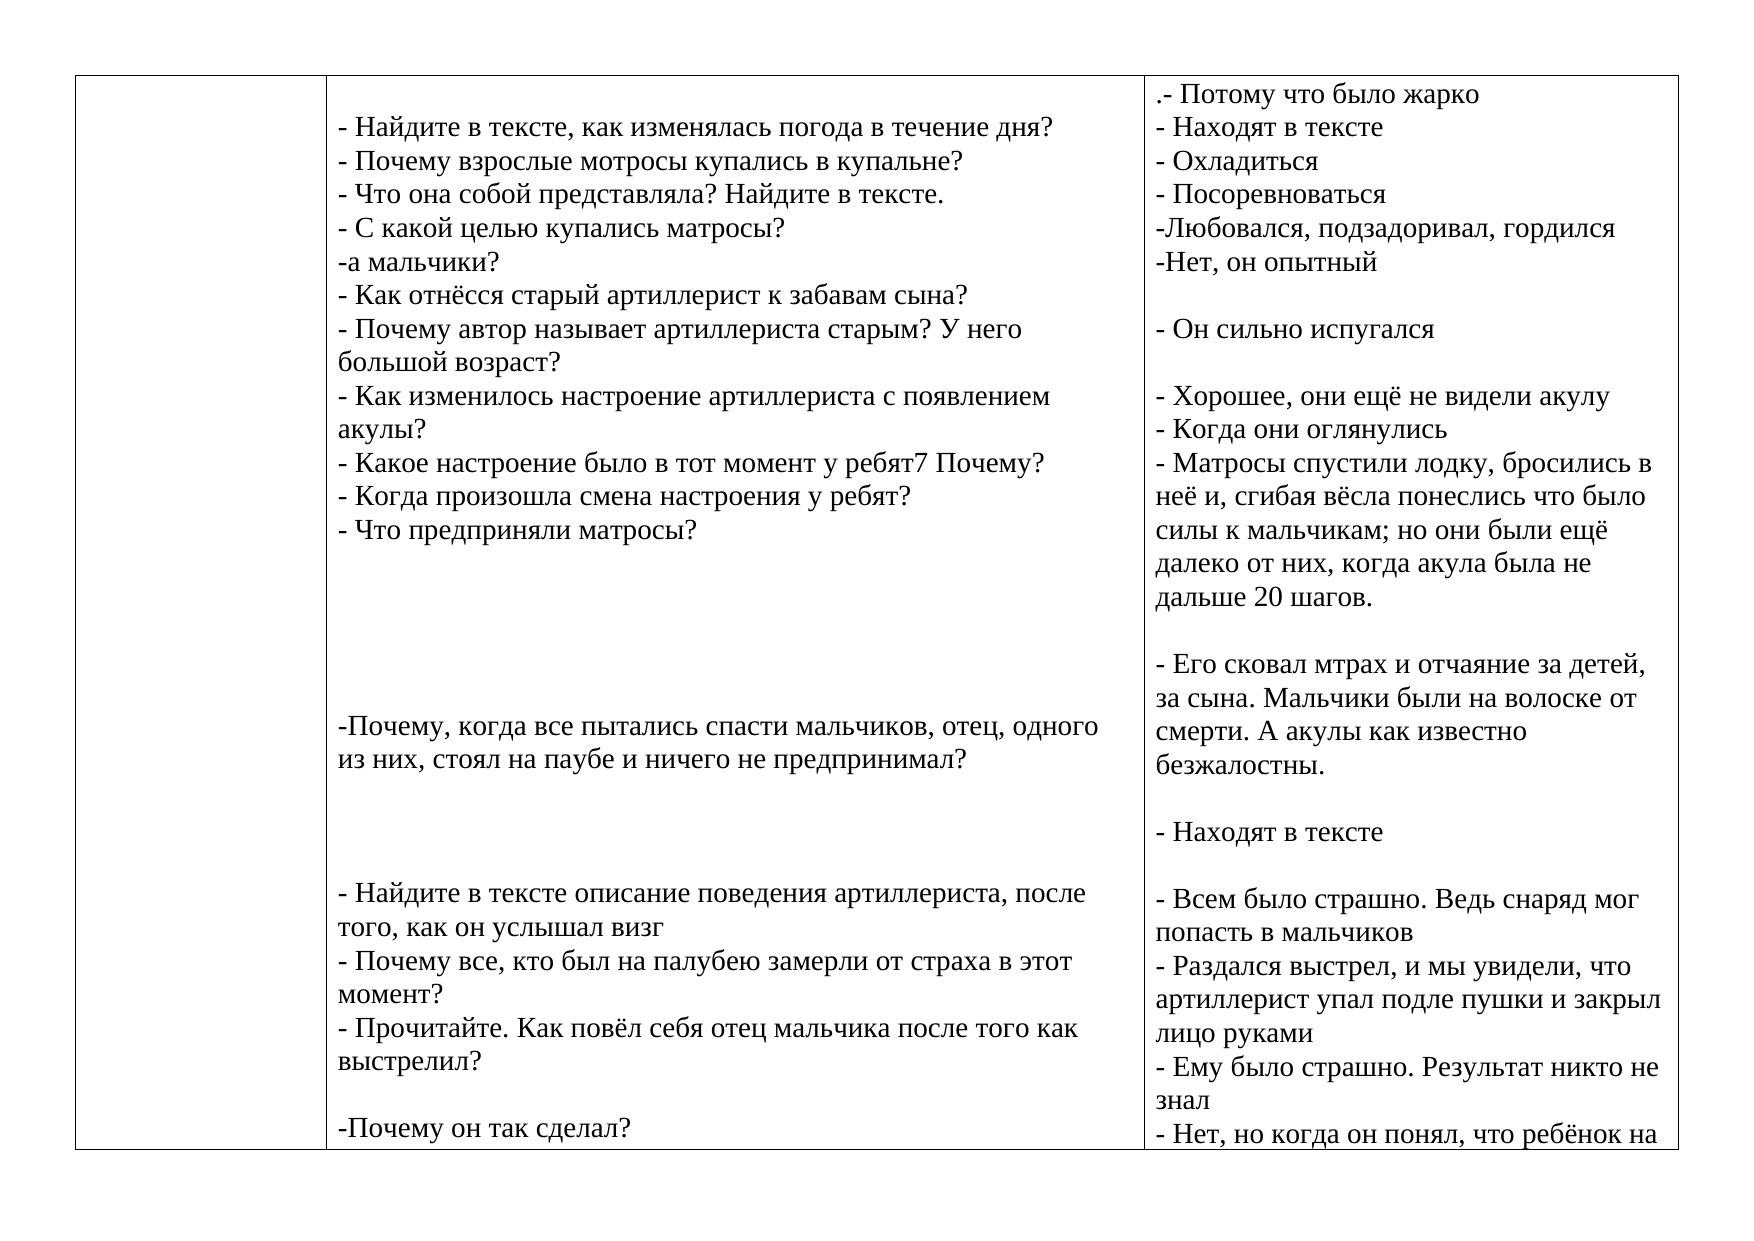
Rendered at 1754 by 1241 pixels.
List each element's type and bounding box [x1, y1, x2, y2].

table_cell [1145, 76, 1678, 1149]
table_cell [76, 76, 326, 1149]
table_cell [327, 76, 1144, 1149]
